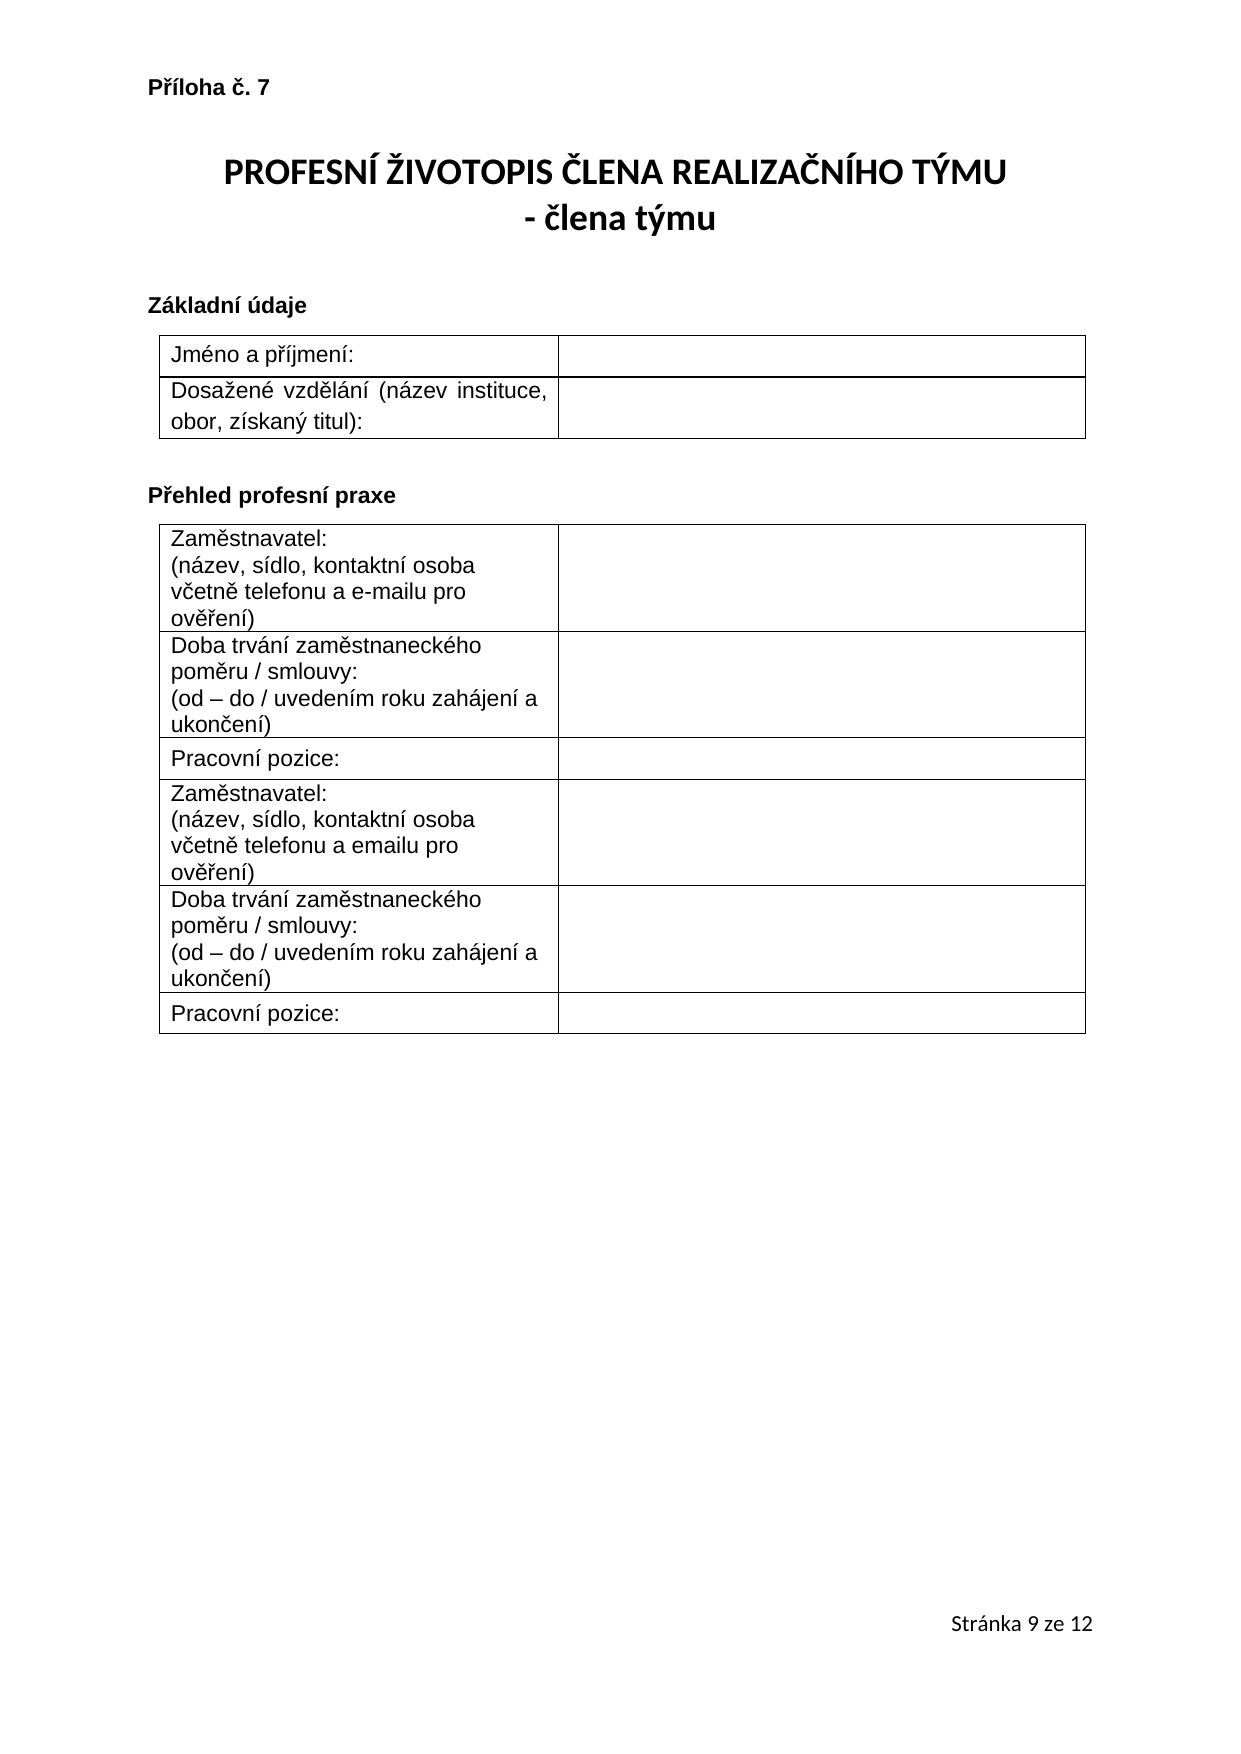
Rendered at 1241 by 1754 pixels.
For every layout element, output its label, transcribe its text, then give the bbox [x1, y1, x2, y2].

table_header Jméno a příjmení: [160, 336, 558, 376]
table_header Zaměstnavatel: (název, sídlo, kontaktní osoba včetně telefonu a e-mailu pro ověření) [160, 525, 558, 631]
table_cell Doba trvání zaměstnaneckého poměru / smlouvy: (od – do / uvedením roku zahájení a ukončení) [160, 886, 558, 992]
table_cell [559, 886, 1085, 992]
text Základní údaje [148, 292, 1093, 319]
table_header [559, 336, 1085, 376]
table_header [559, 525, 1085, 631]
table_cell [559, 378, 1085, 438]
text Přehled profesní praxe [148, 482, 1093, 508]
table_cell [559, 993, 1085, 1033]
table_cell [559, 632, 1085, 737]
text PROFESNÍ ŽIVOTOPIS ČLENA REALIZAČNÍHO TÝMU - člena týmu [148, 148, 1093, 239]
table_cell Pracovní pozice: [160, 993, 558, 1033]
table_cell Doba trvání zaměstnaneckého poměru / smlouvy: (od – do / uvedením roku zahájení a ukončení) [160, 632, 558, 737]
table_cell [559, 780, 1085, 885]
table_cell Dosažené vzdělání (název instituce, obor, získaný titul): [160, 378, 558, 438]
table_cell [559, 738, 1085, 779]
table_cell Zaměstnavatel: (název, sídlo, kontaktní osoba včetně telefonu a emailu pro ověření) [160, 780, 558, 885]
table_cell Pracovní pozice: [160, 738, 558, 779]
